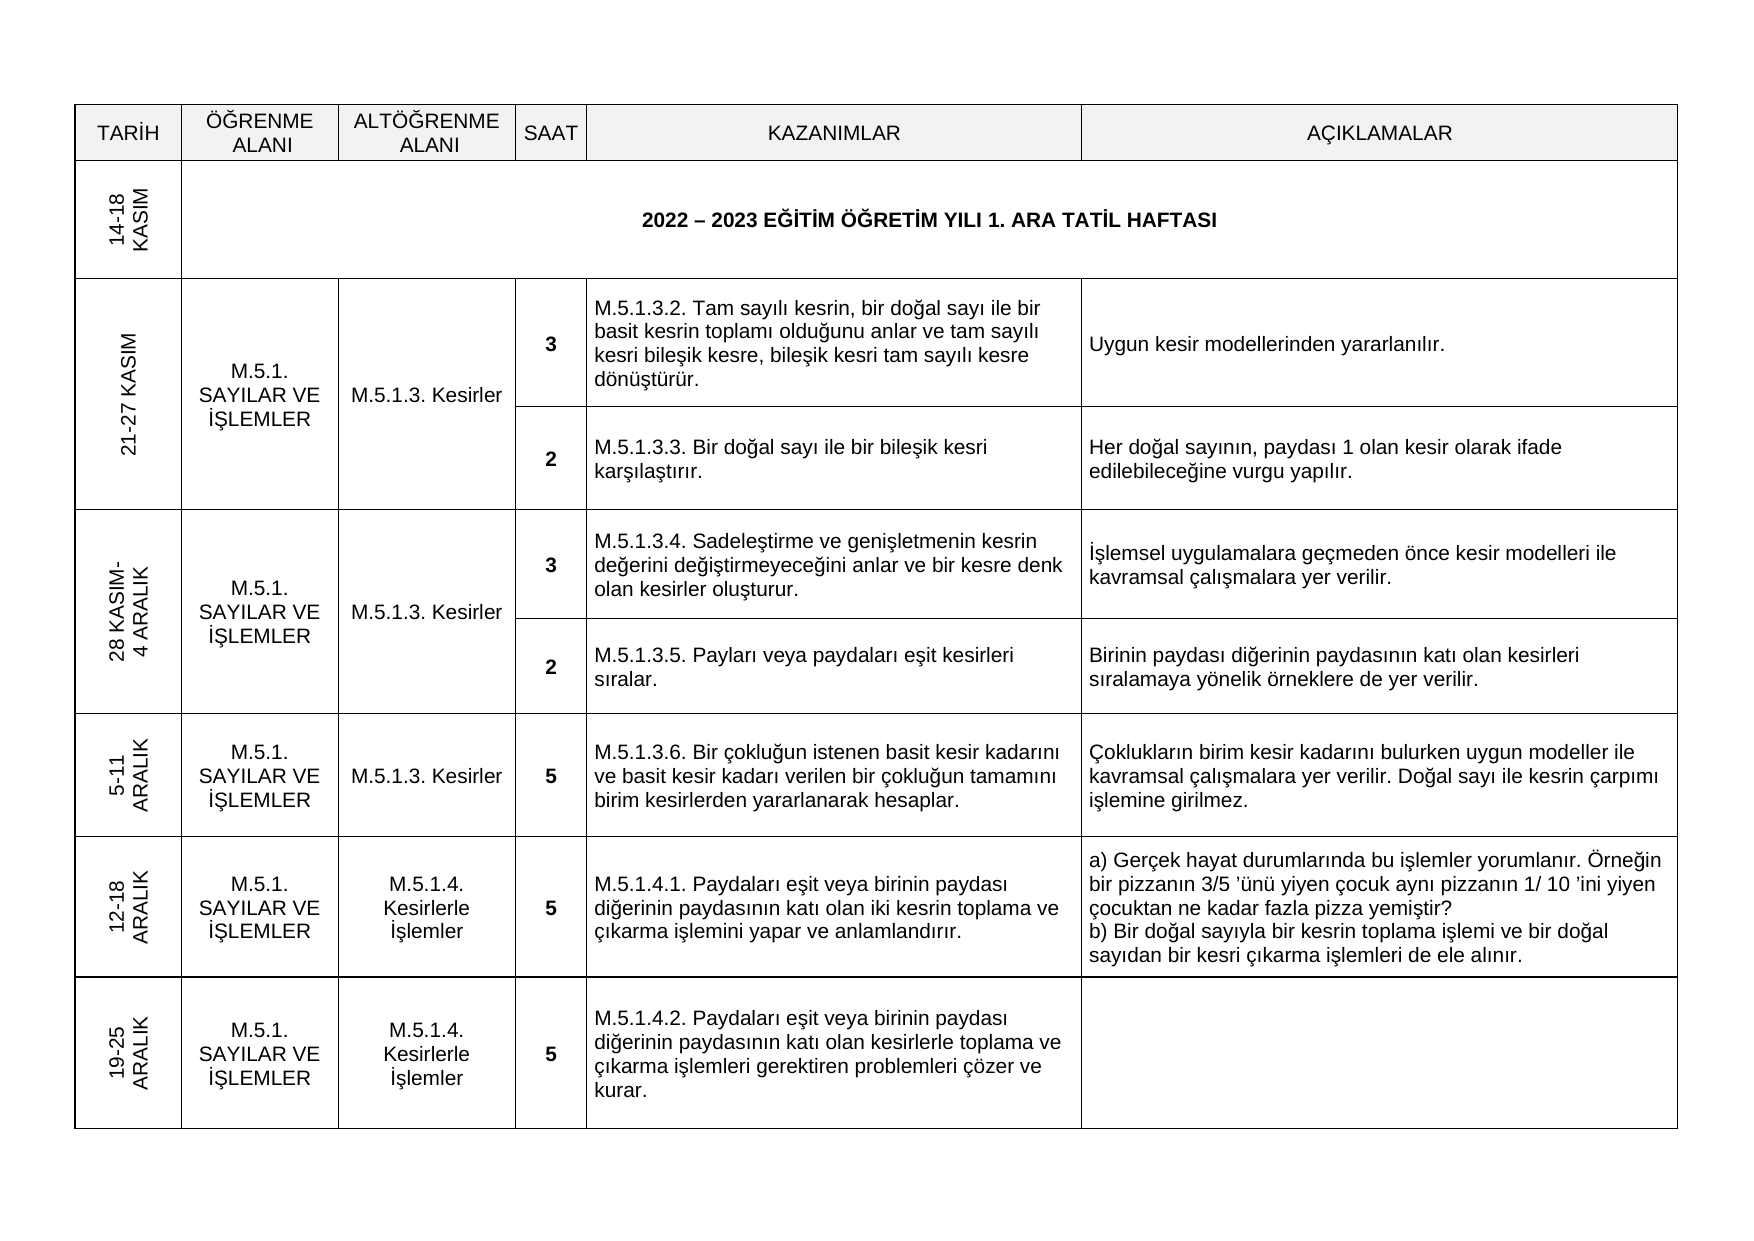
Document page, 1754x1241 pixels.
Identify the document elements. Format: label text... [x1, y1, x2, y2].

table_cell M.5.1.4. Kesirlerle İşlemler [339, 837, 515, 976]
table_cell AÇIKLAMALAR [1082, 105, 1677, 160]
table_cell 28 KASIM- 4 ARALIK [76, 510, 181, 713]
table_cell [1082, 978, 1677, 1128]
table_cell M.5.1. SAYILAR VE İŞLEMLER [182, 978, 338, 1128]
table_cell Her doğal sayının, paydası 1 olan kesir olarak ifade edilebileceğine vurgu yapılır. [1082, 407, 1677, 509]
table_cell 14-18 KASIM [76, 161, 181, 278]
table_cell a) Gerçek hayat durumlarında bu işlemler yorumlanır. Örneğin bir pizzanın 3/5 ’ünü yiyen çocuk aynı pizzanın 1/ 10 ’ini yiyen çocuktan ne kadar fazla pizza yemiştir? b) Bir doğal sayıyla bir kesrin toplama işlemi ve bir doğal sayıdan bir kesri çıkarma işlemleri de ele alınır. [1082, 837, 1677, 976]
table_cell M.5.1.3. Kesirler [339, 279, 515, 509]
table_cell 2022 – 2023 EĞİTİM ÖĞRETİM YILI 1. ARA TATİL HAFTASI [182, 161, 1677, 278]
table_cell M.5.1.3.2. Tam sayılı kesrin, bir doğal sayı ile bir basit kesrin toplamı olduğunu anlar ve tam sayılı kesri bileşik kesre, bileşik kesri tam sayılı kesre dönüştürür. [587, 279, 1081, 406]
table_cell İşlemsel uygulamalara geçmeden önce kesir modelleri ile kavramsal çalışmalara yer verilir. [1082, 510, 1677, 618]
table_cell ALTÖĞRENME ALANI [339, 105, 515, 160]
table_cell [587, 978, 1081, 1128]
table_cell 5 [516, 714, 586, 836]
table_cell 19-25 ARALIK [76, 978, 181, 1128]
table_cell M.5.1.4.1. Paydaları eşit veya birinin paydası diğerinin paydasının katı olan iki kesrin toplama ve çıkarma işlemini yapar ve anlamlandırır. [587, 837, 1081, 976]
table_cell M.5.1.3. Kesirler [339, 510, 515, 713]
table_cell SAAT [516, 105, 586, 160]
table_cell 3 [516, 279, 586, 406]
table_cell 21-27 KASIM [76, 279, 181, 509]
table_cell 12-18 ARALIK [76, 837, 181, 976]
table_cell TARİH [76, 105, 181, 160]
table_cell 2 [516, 407, 586, 509]
table_cell M.5.1. SAYILAR VE İŞLEMLER [182, 279, 338, 509]
table_cell M.5.1.3. Kesirler [339, 714, 515, 836]
table_cell 5 [516, 837, 586, 976]
table_cell M.5.1. SAYILAR VE İŞLEMLER [182, 837, 338, 976]
table_cell Çoklukların birim kesir kadarını bulurken uygun modeller ile kavramsal çalışmalara yer verilir. Doğal sayı ile kesrin çarpımı işlemine girilmez. [1082, 714, 1677, 836]
table_cell 5-11 ARALIK [76, 714, 181, 836]
table_cell M.5.1.4. Kesirlerle İşlemler [339, 978, 515, 1128]
table_cell KAZANIMLAR [587, 105, 1081, 160]
table_cell ÖĞRENME ALANI [182, 105, 338, 160]
table_cell 3 [516, 510, 586, 618]
table_cell M.5.1.3.4. Sadeleştirme ve genişletmenin kesrin değerini değiştirmeyeceğini anlar ve bir kesre denk olan kesirler oluşturur. [587, 510, 1081, 618]
table_cell M.5.1.3.5. Payları veya paydaları eşit kesirleri sıralar. [587, 619, 1081, 713]
table_cell Uygun kesir modellerinden yararlanılır. [1082, 279, 1677, 406]
table_cell M.5.1.3.6. Bir çokluğun istenen basit kesir kadarını ve basit kesir kadarı verilen bir çokluğun tamamını birim kesirlerden yararlanarak hesaplar. [587, 714, 1081, 836]
table_cell M.5.1.3.3. Bir doğal sayı ile bir bileşik kesri karşılaştırır. [587, 407, 1081, 509]
table_cell M.5.1. SAYILAR VE İŞLEMLER [182, 510, 338, 713]
table_cell 5 [516, 978, 586, 1128]
table_cell 2 [516, 619, 586, 713]
table_cell M.5.1. SAYILAR VE İŞLEMLER [182, 714, 338, 836]
table_cell Birinin paydası diğerinin paydasının katı olan kesirleri sıralamaya yönelik örneklere de yer verilir. [1082, 619, 1677, 713]
